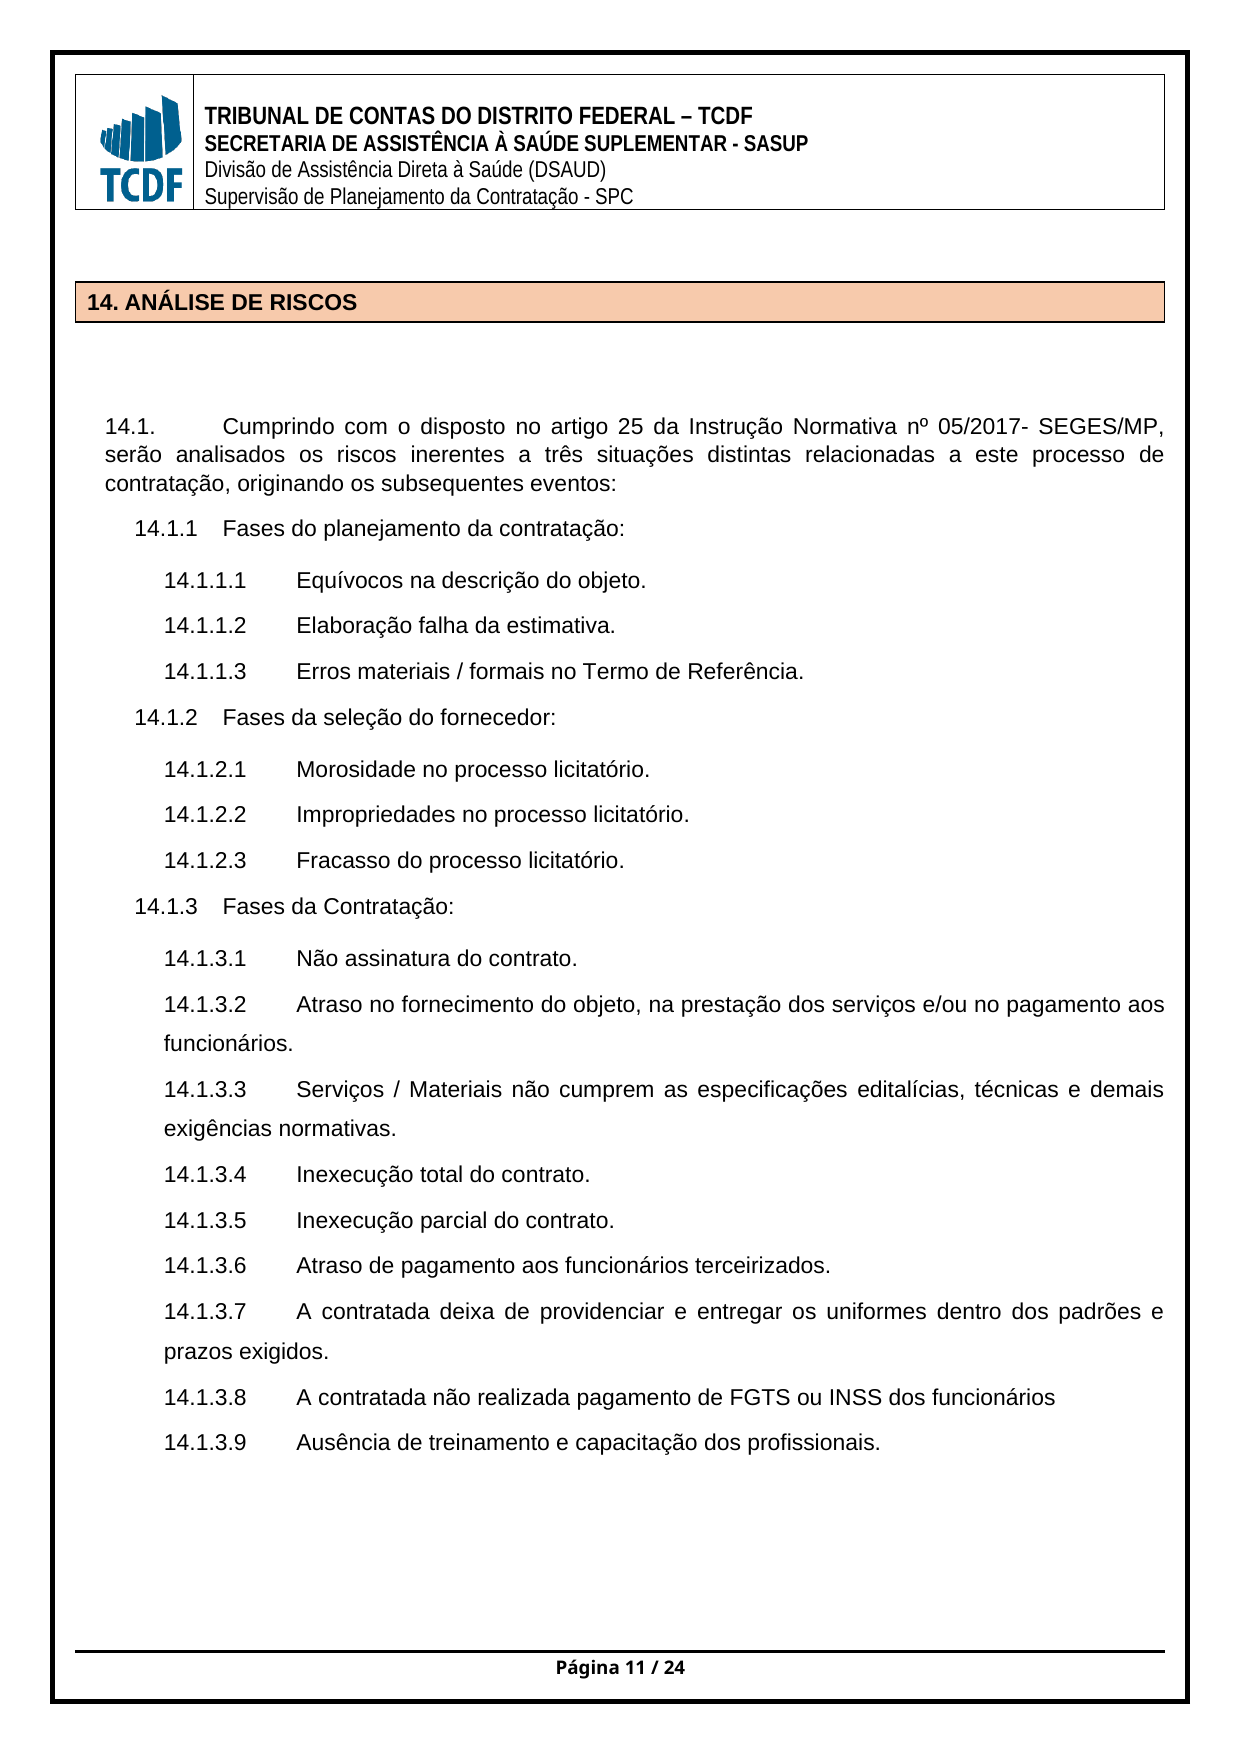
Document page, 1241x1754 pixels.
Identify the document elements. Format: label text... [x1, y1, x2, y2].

text Morosidade no processo licitatório. [164, 756, 1165, 782]
text Cumprindo com o disposto no artigo 25 da Instrução Normativa nº 05/2017- SEGES/MP, serão analisados os riscos inerentes a três situações distintas relacionadas a este processo de contratação, originando os subsequentes eventos: [104, 413, 1165, 496]
text Fases do planejamento da contratação: [134, 514, 1165, 541]
text Inexecução parcial do contrato. [164, 1207, 1165, 1233]
text Atraso no fornecimento do objeto, na prestação dos serviços e/ou no pagamento aos funcionários. [164, 991, 1165, 1056]
text A contratada deixa de providenciar e entregar os uniformes dentro dos padrões e prazos exigidos. [164, 1298, 1165, 1364]
text Fracasso do processo licitatório. [164, 847, 1165, 873]
text Serviços / Materiais não cumprem as especificações editalícias, técnicas e demais exigências normativas. [164, 1076, 1165, 1142]
text Fases da Contratação: [134, 893, 1165, 919]
text Equívocos na descrição do objeto. [164, 567, 1165, 593]
text Atraso de pagamento aos funcionários terceirizados. [164, 1252, 1165, 1279]
text Elaboração falha da estimativa. [164, 612, 1165, 639]
picture [85, 92, 193, 204]
text Ausência de treinamento e capacitação dos profissionais. [164, 1429, 1165, 1456]
text Inexecução total do contrato. [164, 1161, 1165, 1187]
text A contratada não realizada pagamento de FGTS ou INSS dos funcionários [164, 1383, 1165, 1410]
table_header ANÁLISE DE RISCOS [76, 283, 1164, 321]
text Impropriedades no processo licitatório. [164, 801, 1165, 828]
text Fases da seleção do fornecedor: [134, 704, 1165, 730]
text Erros materiais / formais no Termo de Referência. [164, 658, 1165, 684]
text Não assinatura do contrato. [164, 945, 1165, 971]
